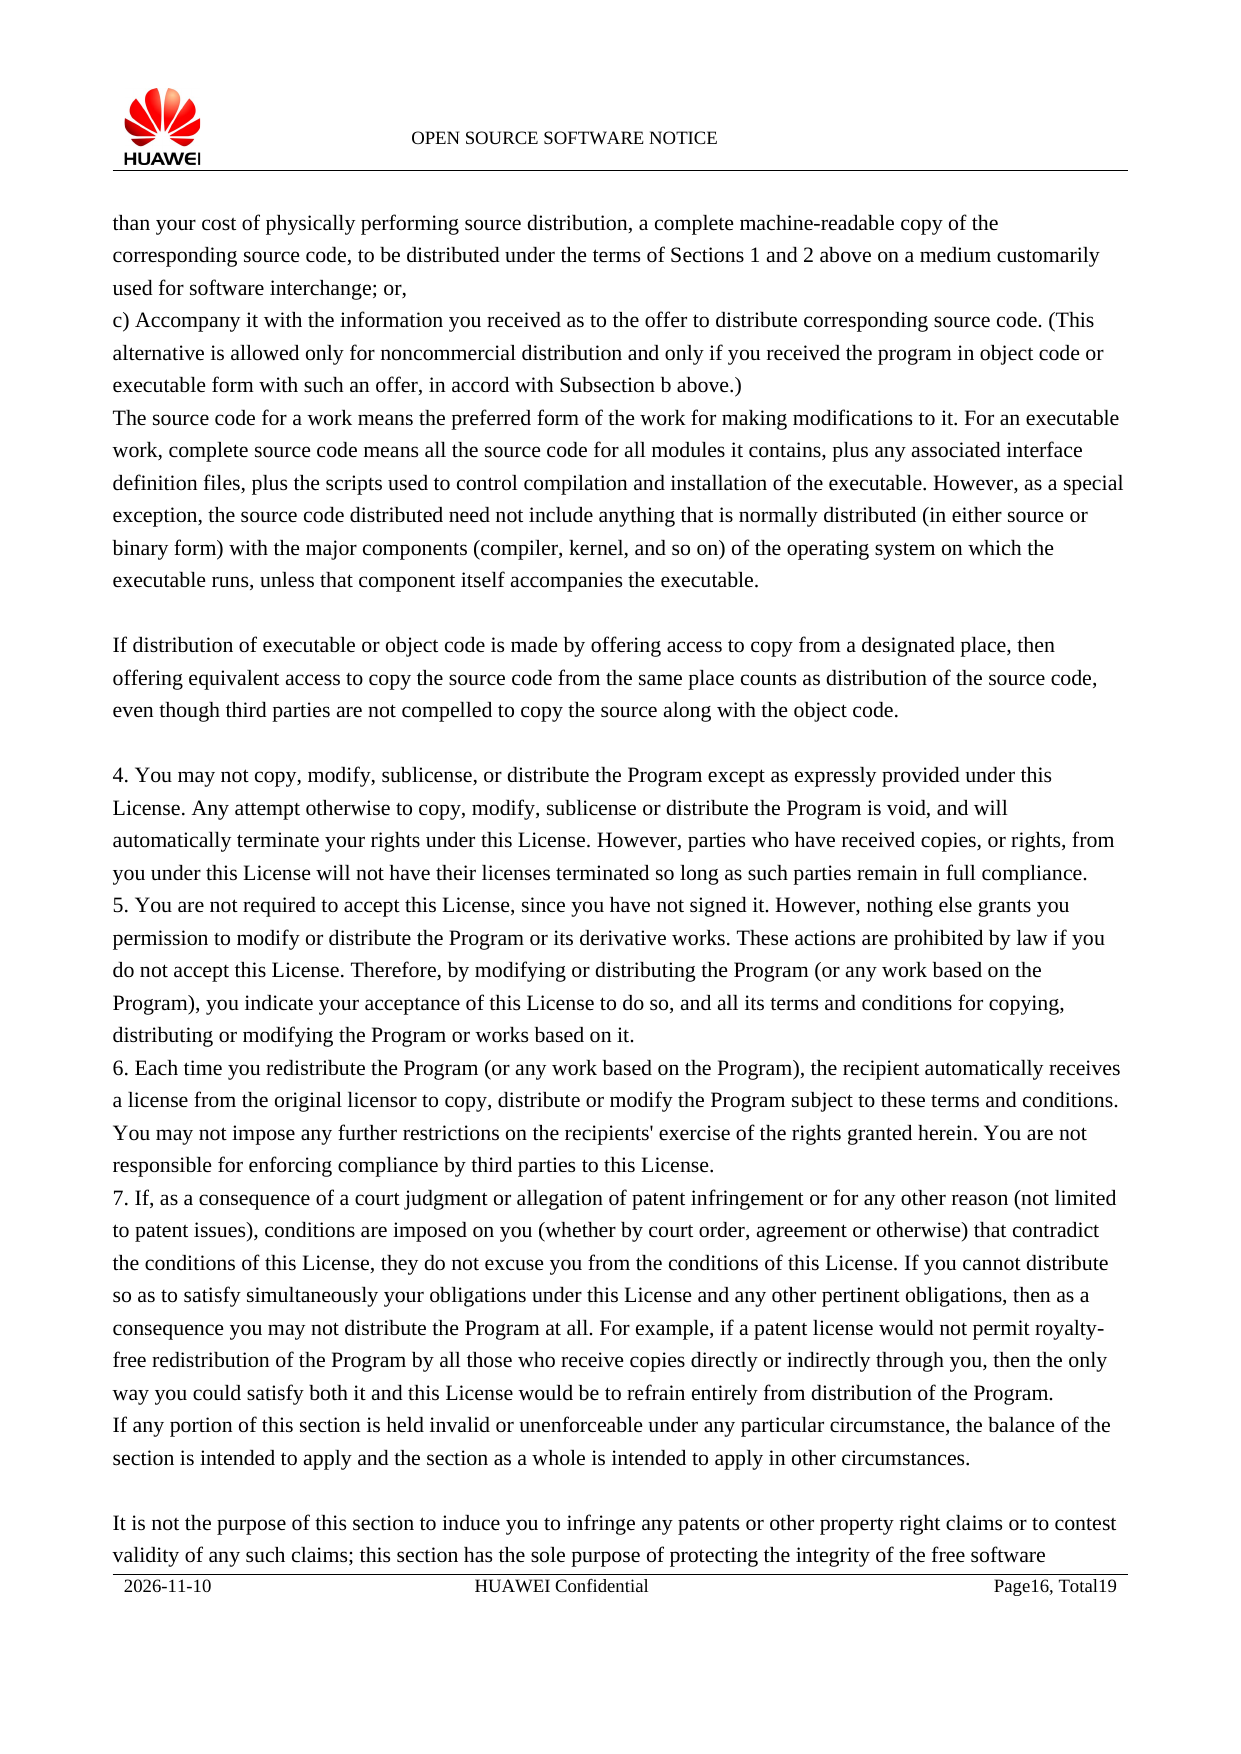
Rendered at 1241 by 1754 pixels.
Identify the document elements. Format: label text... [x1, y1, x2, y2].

picture [124, 88, 201, 165]
